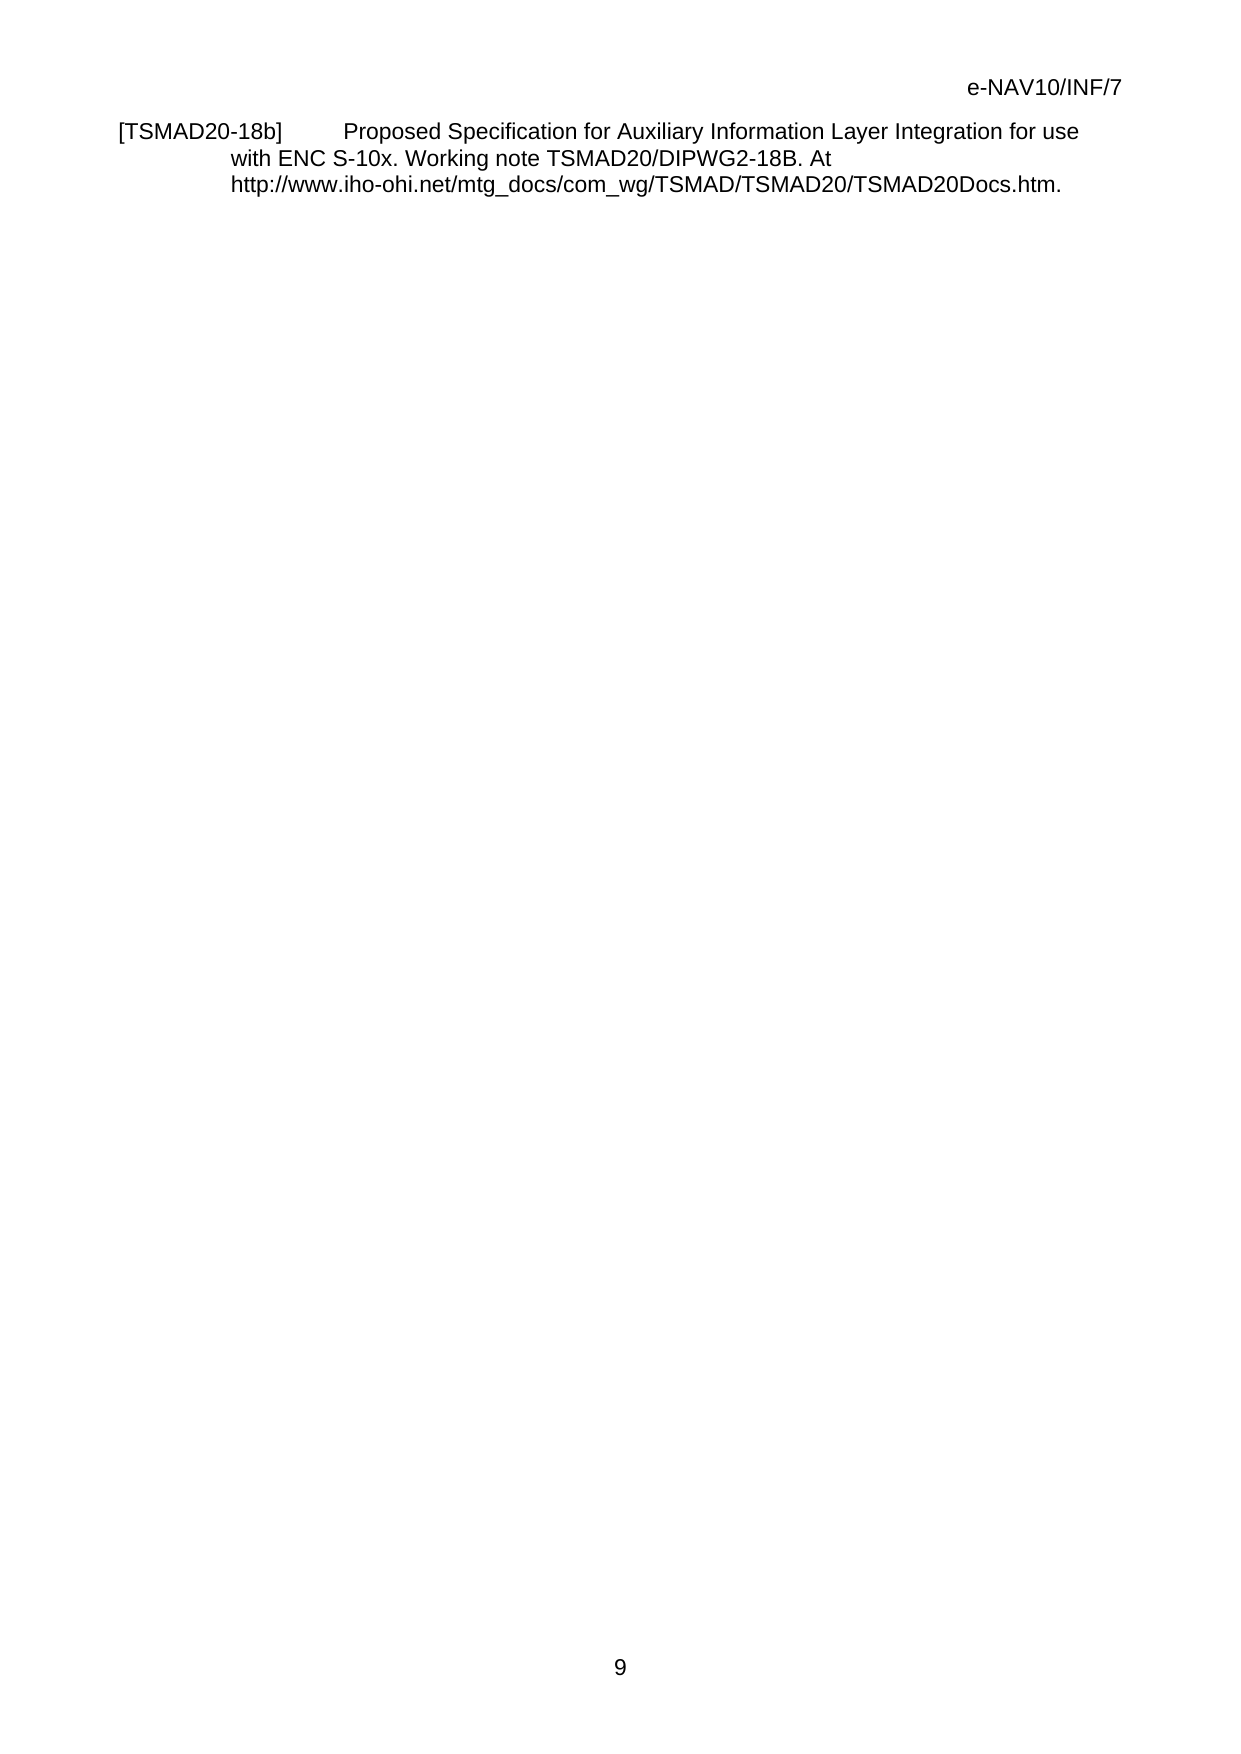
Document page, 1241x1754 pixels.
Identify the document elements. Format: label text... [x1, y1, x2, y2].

text [TSMAD20-18b] Proposed Specification for Auxiliary Information Layer Integration for use with ENC S-10x. Working note TSMAD20/DIPWG2-18B. At http://www.iho-ohi.net/mtg_docs/com_wg/TSMAD/TSMAD20/TSMAD20Docs.htm. [118, 118, 1122, 197]
